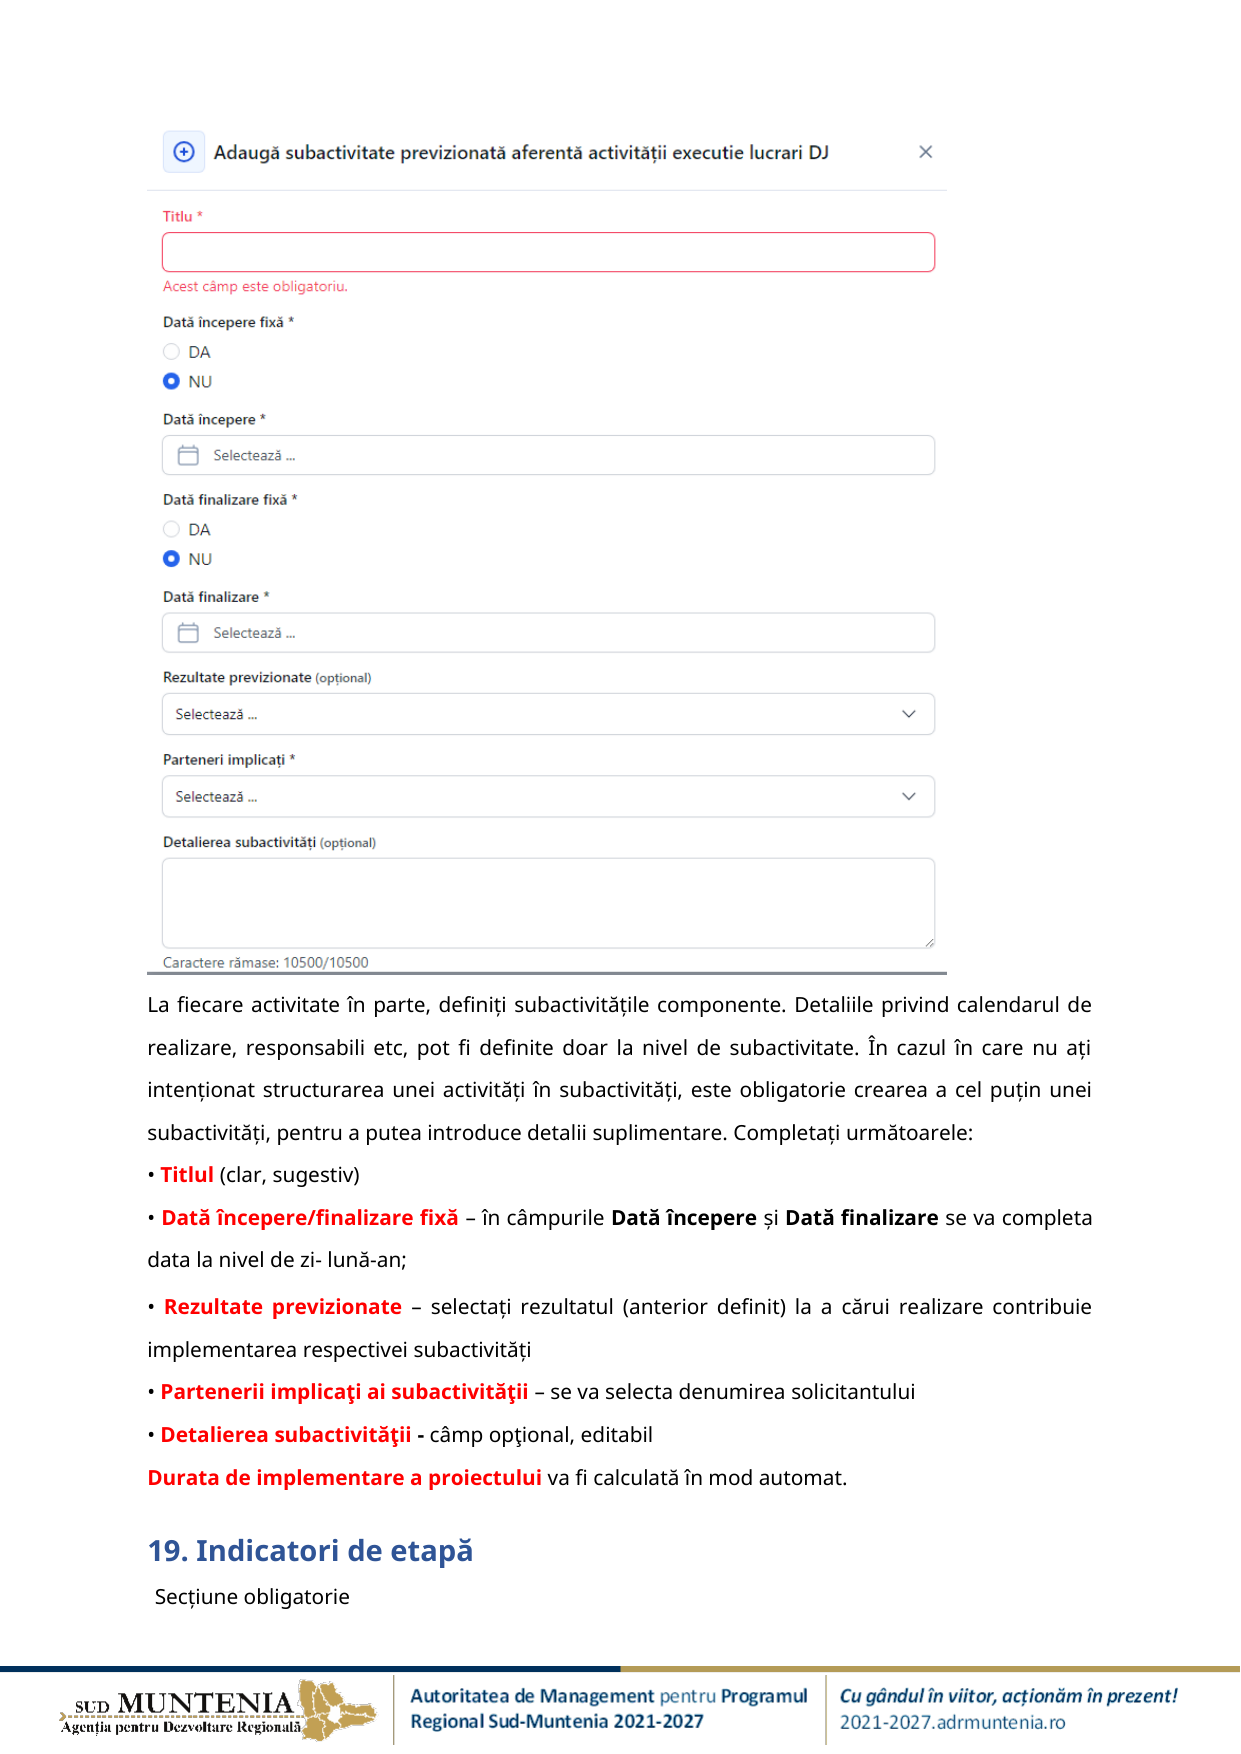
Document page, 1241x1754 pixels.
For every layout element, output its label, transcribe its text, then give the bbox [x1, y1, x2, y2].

text Durata de implementare a proiectului va fi calculată în mod automat. [147, 1463, 1093, 1491]
text • Detalierea subactivităţii - câmp opţional, editabil [147, 1420, 1093, 1448]
text • Partenerii implicaţi ai subactivităţii – se va selecta denumirea solicitantului [147, 1377, 1093, 1406]
text • Titlul (clar, sugestiv) [147, 1160, 1093, 1189]
picture [147, 120, 947, 975]
text Secțiune obligatorie [147, 1582, 1093, 1611]
text • Rezultate previzionate – selectați rezultatul (anterior definit) la a cărui realizare contribuie implementarea respectivei subactivități [147, 1292, 1093, 1363]
text • Dată începere/finalizare fixă – în câmpurile Dată începere și Dată finalizare se va completa data la nivel de zi- lună-an; [147, 1203, 1093, 1274]
subtitle 19. Indicatori de etapă [147, 1530, 1093, 1570]
text La fiecare activitate în parte, definiți subactivitățile componente. Detaliile privind calendarul de realizare, responsabili etc, pot fi definite doar la nivel de subactivitate. În cazul în care nu ați intenționat structurarea unei activități în subactivități, este obligatorie crearea a cel puțin unei subactivități, pentru a putea introduce detalii suplimentare. Completați următoarele: [147, 990, 1093, 1146]
picture [0, 1666, 1241, 1746]
